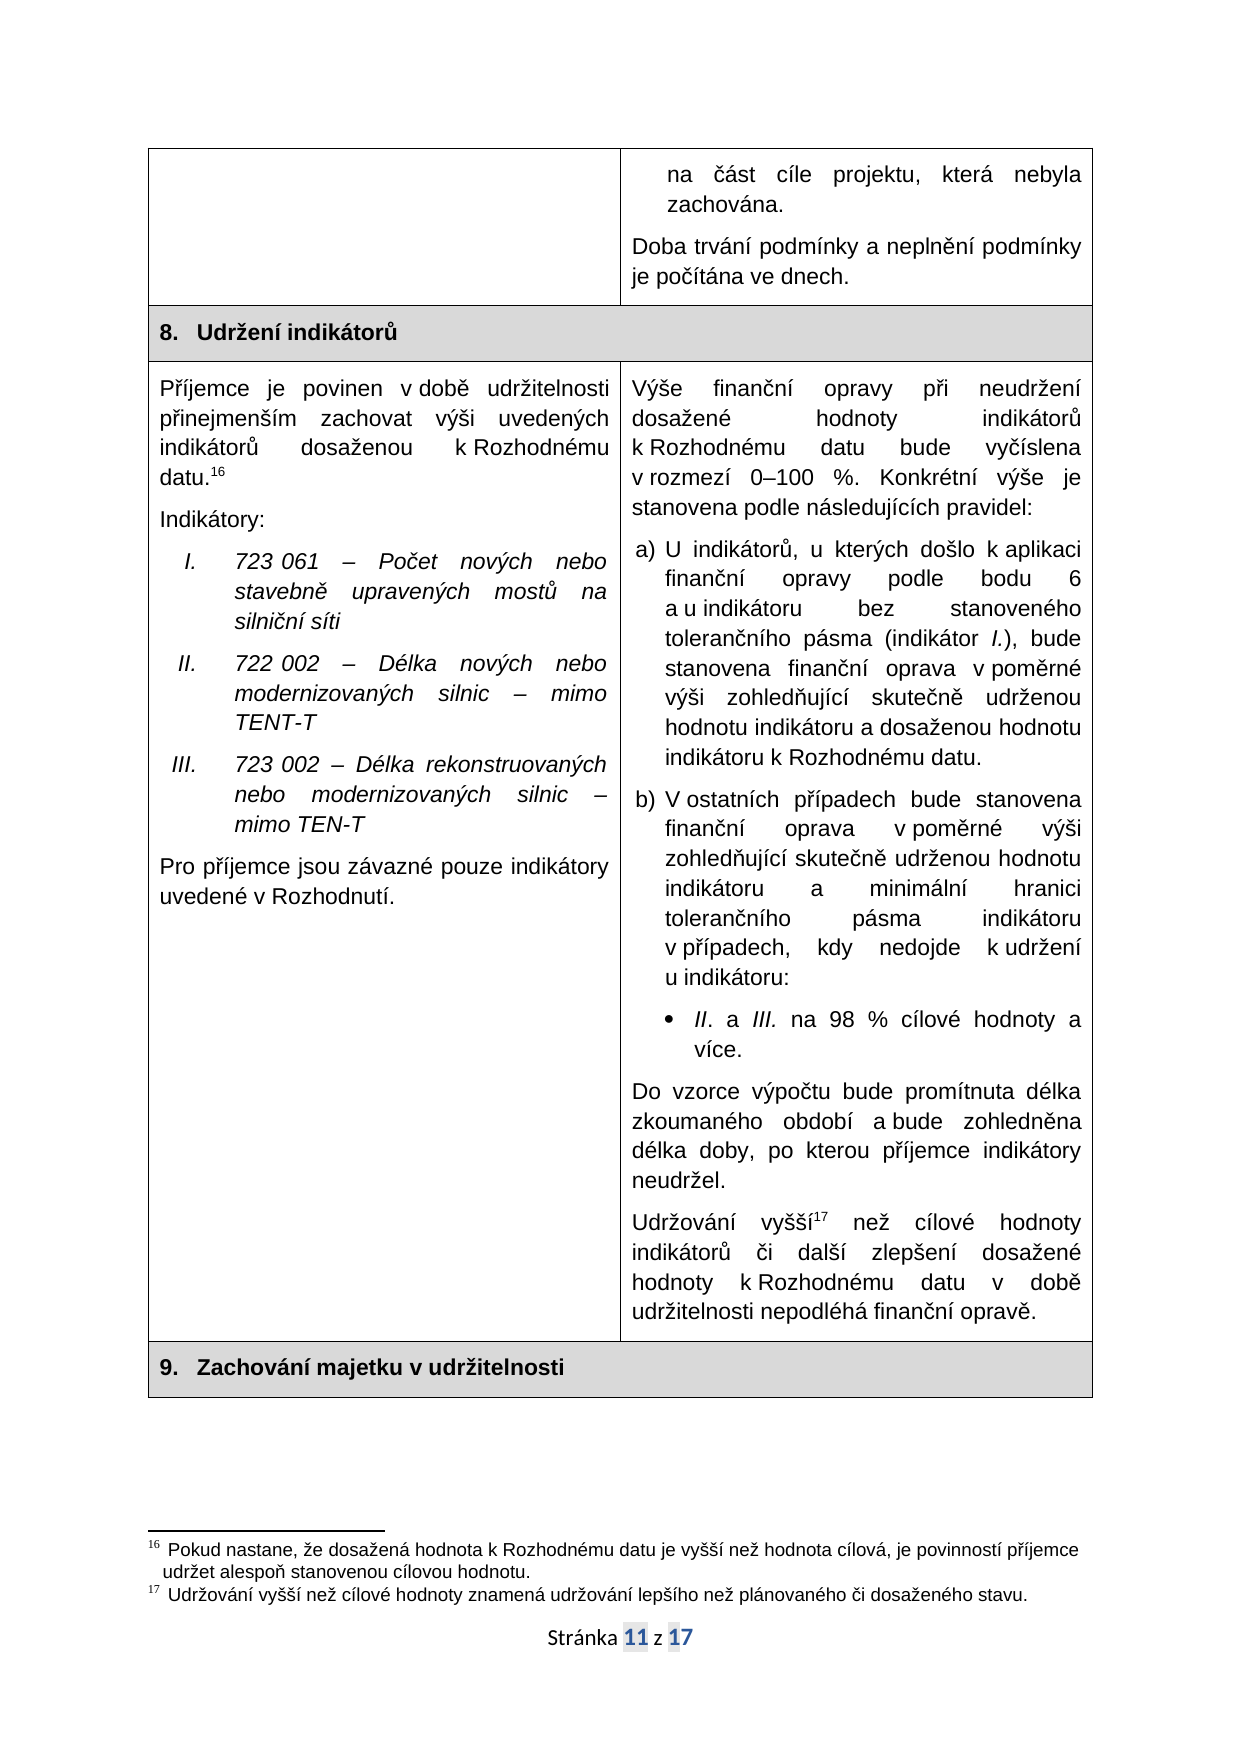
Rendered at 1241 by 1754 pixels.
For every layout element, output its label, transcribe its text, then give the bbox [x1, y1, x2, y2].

table_cell Zachování majetku v udržitelnosti [149, 1342, 1092, 1397]
table_cell Příjemce je povinen v době udržitelnosti přinejmenším zachovat výši uvedených indikátorů dosaženou k Rozhodnému datu. Indikátory: 723 061 – Počet nových nebo stavebně upravených mostů na silniční síti 722 002 – Délka nových nebo modernizovaných silnic – mimo TENT-T 723 002 – Délka rekonstruovaných nebo modernizovaných silnic – mimo TEN-T Pro příjemce jsou závazné pouze indikátory uvedené v Rozhodnutí. [149, 362, 620, 1341]
table_cell Udržení indikátorů [149, 306, 1092, 361]
table_cell Výše finanční opravy při neudržení dosažené hodnoty indikátorů k Rozhodnému datu bude vyčíslena v rozmezí 0–100 %. Konkrétní výše je stanovena podle následujících pravidel: U indikátorů, u kterých došlo k aplikaci finanční opravy podle bodu 6 a u indikátoru bez stanoveného tolerančního pásma (indikátor I.), bude stanovena finanční oprava v poměrné výši zohledňující skutečně udrženou hodnotu indikátoru a dosaženou hodnotu indikátoru k Rozhodnému datu. V ostatních případech bude stanovena finanční oprava v poměrné výši zohledňující skutečně udrženou hodnotu indikátoru a minimální hranici tolerančního pásma indikátoru v případech, kdy nedojde k udržení u indikátoru: II. a III. na 98 % cílové hodnoty a více. Do vzorce výpočtu bude promítnuta délka zkoumaného období a bude zohledněna délka doby, po kterou příjemce indikátory neudržel. Udržování vyšší než cílové hodnoty indikátorů či další zlepšení dosažené hodnoty k Rozhodnému datu v době udržitelnosti nepodléhá finanční opravě. [621, 362, 1092, 1341]
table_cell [149, 149, 620, 305]
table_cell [621, 149, 1092, 305]
